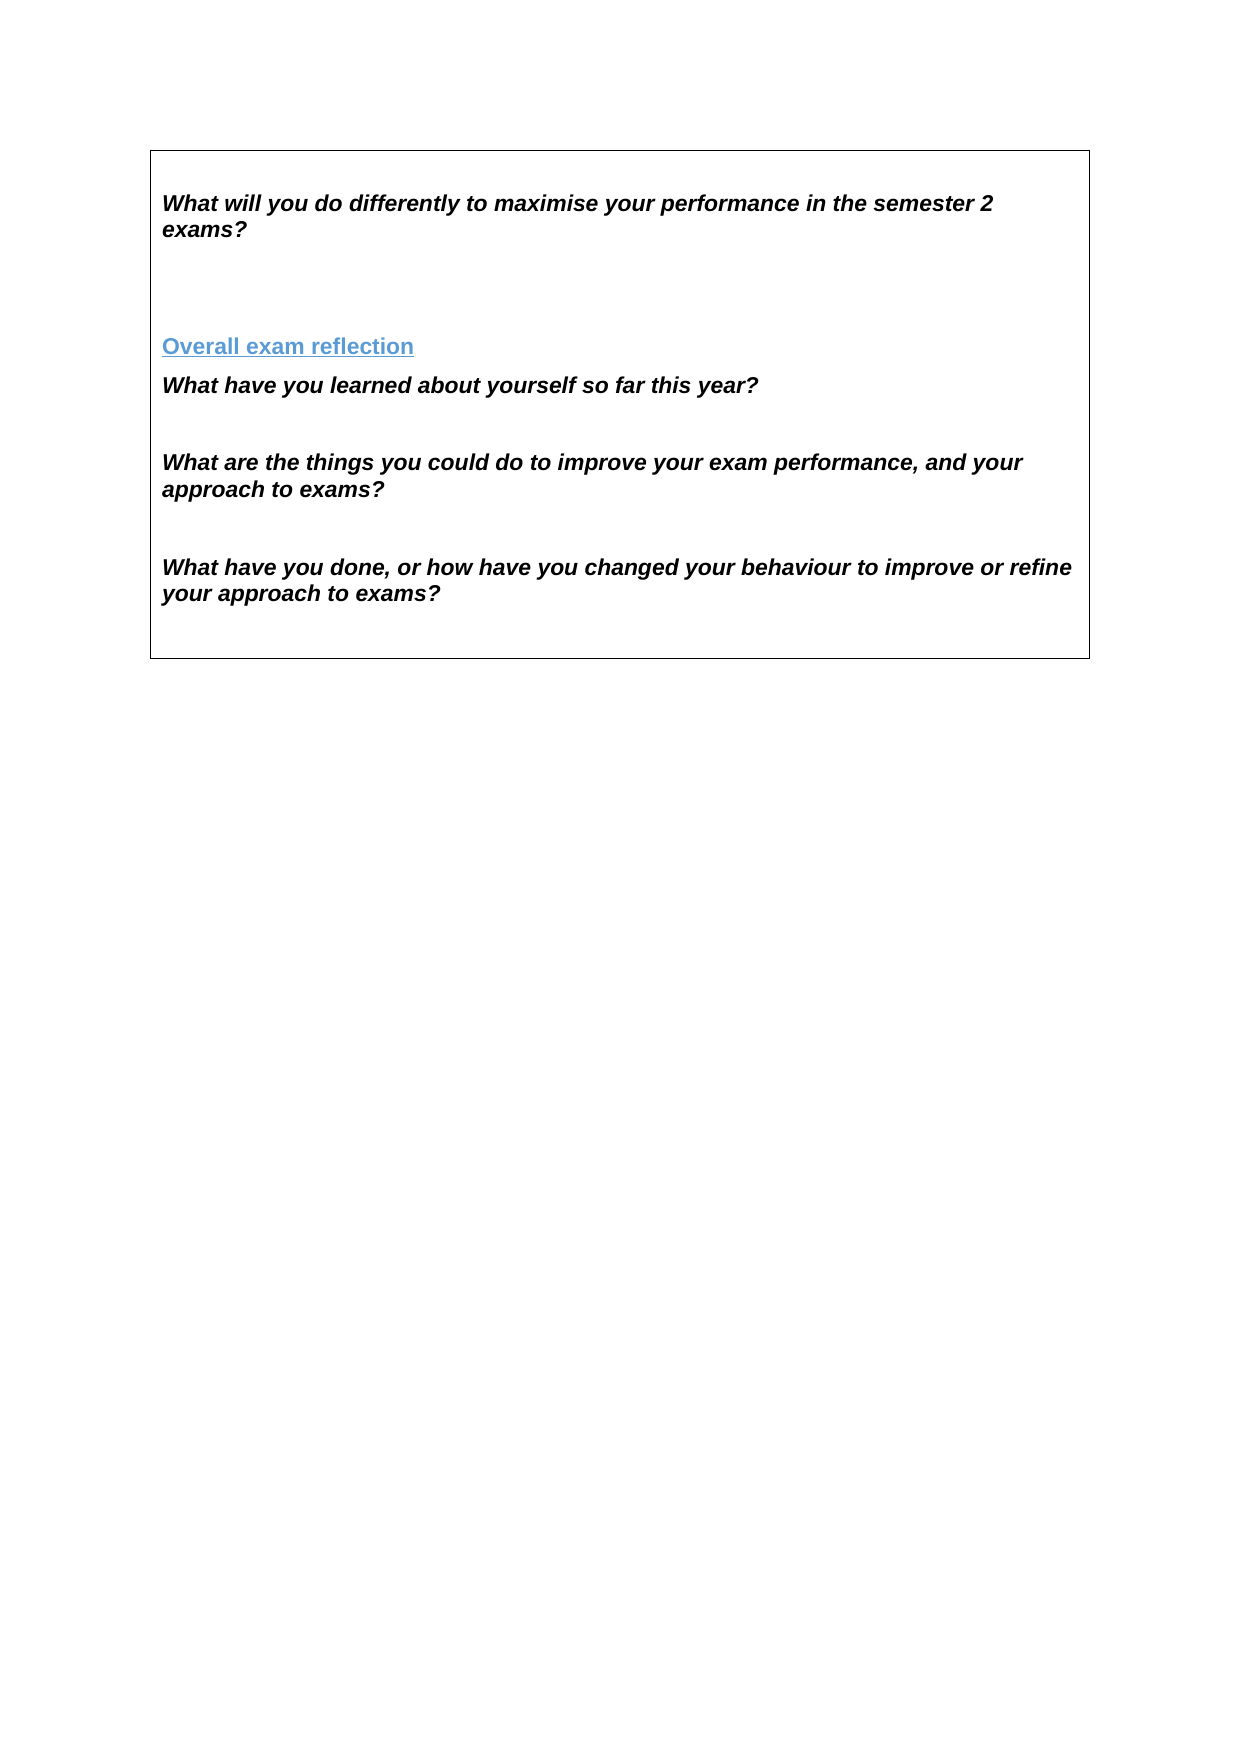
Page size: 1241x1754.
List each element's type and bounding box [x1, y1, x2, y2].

table_header [151, 151, 1089, 657]
